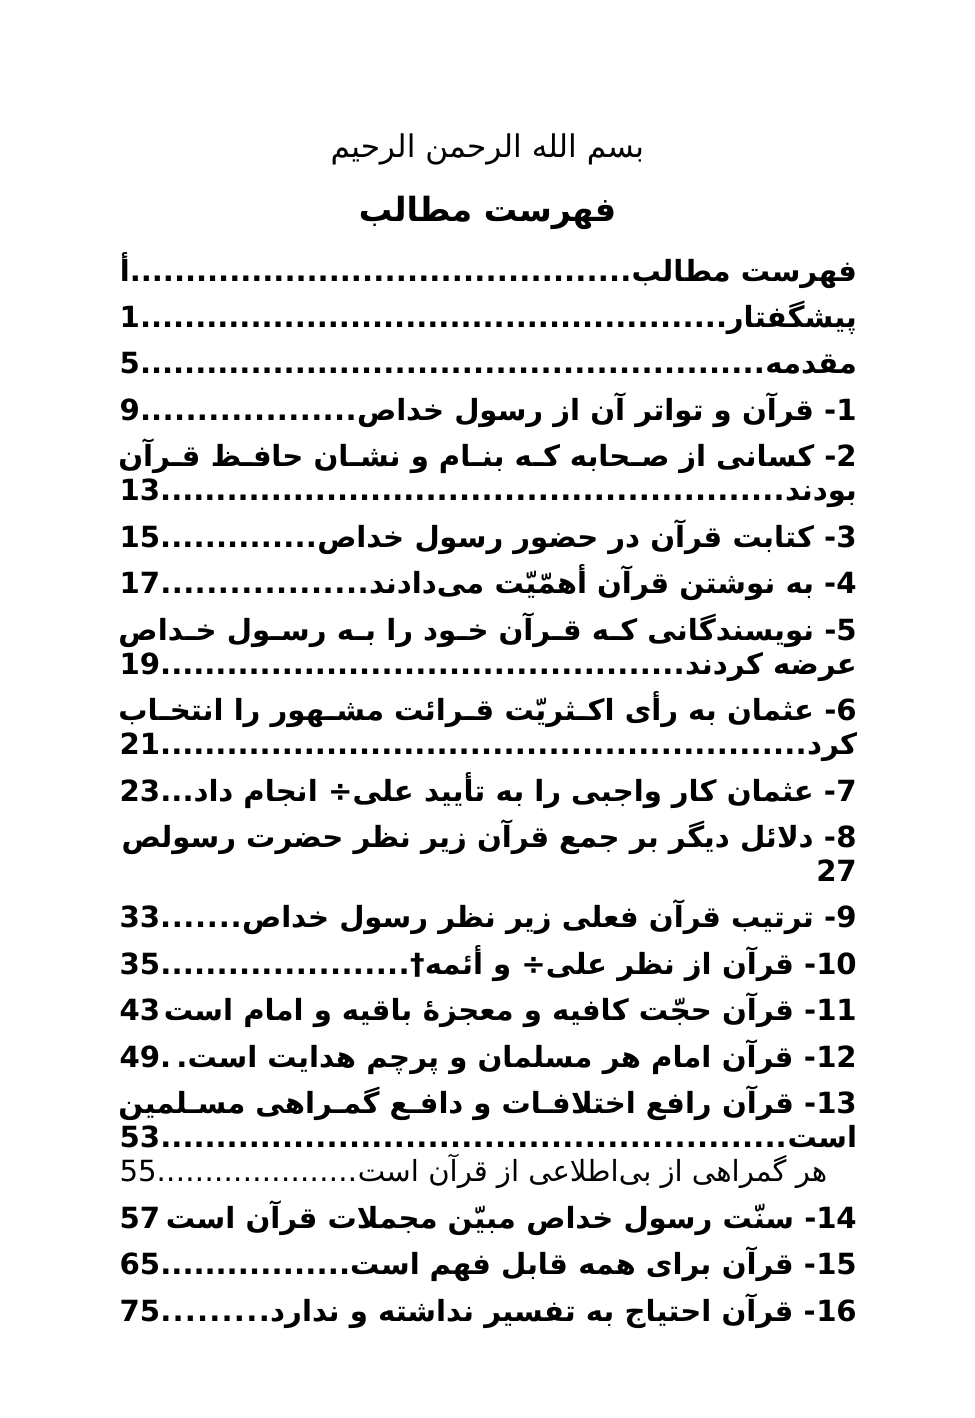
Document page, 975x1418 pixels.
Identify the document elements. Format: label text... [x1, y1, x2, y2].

text 12- قرآن امام هر مسلمان و پرچم هدایت است 49 [118, 1040, 857, 1074]
text 2- کسانی از صحابه که بنام و نشان حافظ قرآن بودند 13 [118, 440, 857, 508]
text 1- قرآن و تواتر آن از رسول خداص 9 [118, 393, 857, 427]
text 11- قرآن حجّت کافیه و معجزۀ باقیه و امام است 43 [118, 994, 857, 1028]
text 3- کتابت قرآن در حضور رسول خداص 15 [118, 520, 857, 554]
text پيشگفتار 1 [118, 300, 857, 334]
text 13- قرآن رافع اختلافات و دافع گمراهی مسلمین است 53 [118, 1087, 857, 1154]
text 16- قرآن احتیاج به تفسیر نداشته و ندارد 75 [118, 1294, 857, 1328]
text 10- قرآن از نظر علی÷ و أئمه† 35 [118, 947, 857, 981]
text مقدمه 5 [118, 347, 857, 381]
text 5- نویسندگانی که قرآن خود را به رسول خداص عرضه کردند 19 [118, 613, 857, 681]
text هر گمراهی از بی‌اطلاعی از قرآن است 55 [118, 1154, 827, 1188]
text 6- عثمان به رأی اکثریّت قرائت مشهور را انتخاب کرد 21 [118, 693, 857, 761]
text 8- دلائل دیگر بر جمع قرآن زیر نظر حضرت رسولص 27 [118, 820, 857, 888]
text 4- به نوشتن قرآن أهمّیّت می‌دادند 17 [118, 567, 857, 601]
text 7- عثمان کار واجبی را به تأیید علی÷ انجام داد 23 [118, 774, 857, 808]
text 9- ترتیب قرآن فعلی زیر نظر رسول خداص 33 [118, 901, 857, 935]
text بسم الله الرحمن الرحيم [118, 129, 857, 165]
text 15- قرآن برای همه قابل فهم است 65 [118, 1247, 857, 1281]
text فهرست مطالب [118, 190, 857, 229]
text 14- سنّت رسول خداص مبیّن مجملات قرآن است 57 [118, 1201, 857, 1235]
text فهرست مطالب ‌أ [118, 254, 857, 288]
